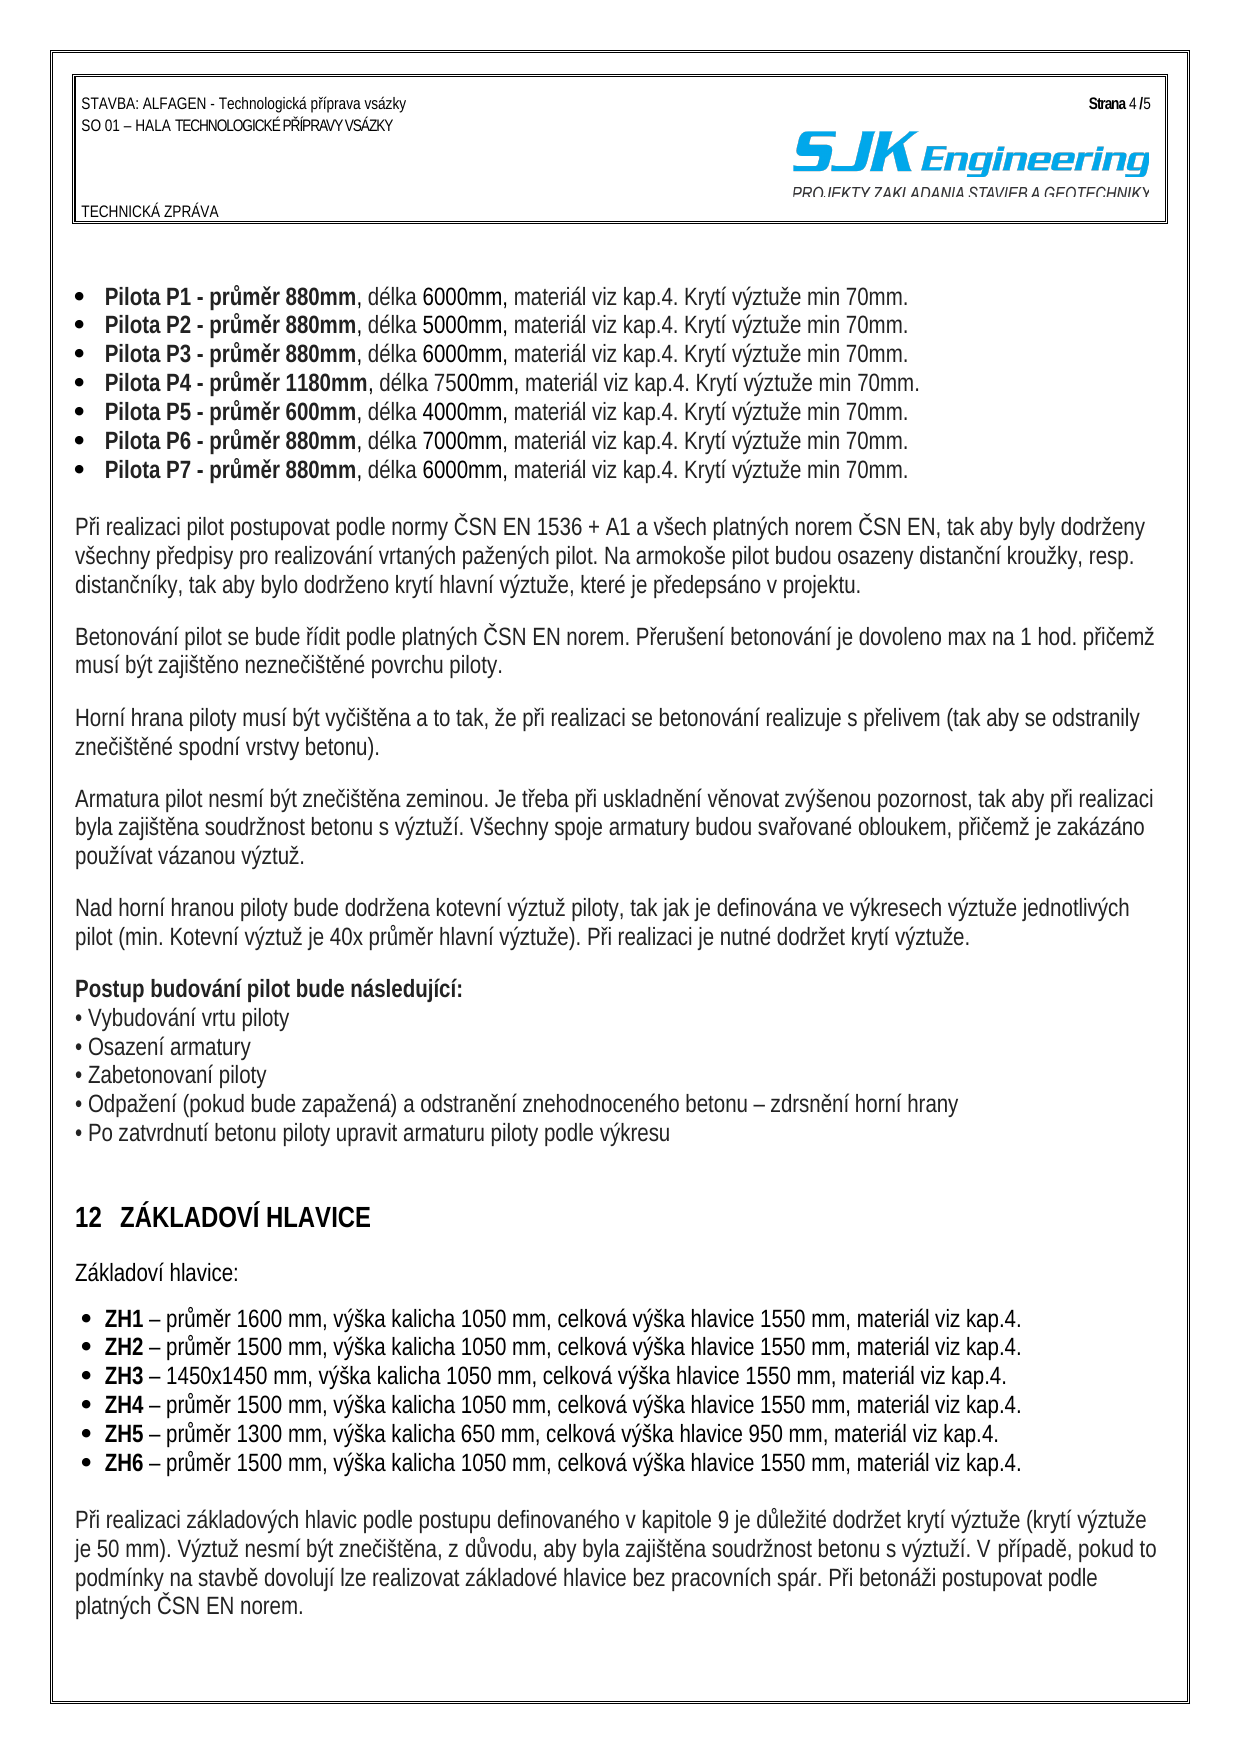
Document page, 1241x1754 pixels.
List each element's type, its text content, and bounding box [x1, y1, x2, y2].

subtitle ZÁKLADOVÍ HLAVICE [75, 1200, 1165, 1233]
picture [1134, 156, 1143, 167]
picture [792, 131, 1149, 197]
text Horní hrana piloty musí být vyčištěna a to tak, že při realizaci se betonování realizuje s přelivem (tak aby se odstranily znečištěné spodní vrstvy betonu). [75, 703, 1165, 784]
list Pilota P1 - průměr 880mm, délka 6000mm, materiál viz kap.4. Krytí výztuže min 70mm. [75, 282, 1165, 311]
text • Osazení armatury [75, 1032, 1165, 1060]
list ZH3 – 1450x1450 mm, výška kalicha 1050 mm, celková výška hlavice 1550 mm, materiál viz kap.4. [82, 1361, 1153, 1390]
list ZH4 – průměr 1500 mm, výška kalicha 1050 mm, celková výška hlavice 1550 mm, materiál viz kap.4. [82, 1390, 1153, 1419]
text • Zabetonovaní piloty [75, 1060, 1165, 1089]
text Při realizaci základových hlavic podle postupu definovaného v kapitole 9 je důležité dodržet krytí výztuže (krytí výztuže je 50 mm). Výztuž nesmí být znečištěna, z důvodu, aby byla zajištěna soudržnost betonu s výztuží. V případě, pokud to podmínky na stavbě dovolují lze realizovat základové hlavice bez pracovních spár. Při betonáži postupovat podle platných ČSN EN norem. [75, 1505, 1165, 1620]
list Pilota P6 - průměr 880mm, délka 7000mm, materiál viz kap.4. Krytí výztuže min 70mm. [75, 426, 1165, 455]
text Betonování pilot se bude řídit podle platných ČSN EN norem. Přerušení betonování je dovoleno max na 1 hod. přičemž musí být zajištěno neznečištěné povrchu piloty. [75, 622, 1165, 703]
text Nad horní hranou piloty bude dodržena kotevní výztuž piloty, tak jak je definována ve výkresech výztuže jednotlivých pilot (min. Kotevní výztuž je 40x průměr hlavní výztuže). Při realizaci je nutné dodržet krytí výztuže. [75, 893, 1165, 974]
list ZH1 – průměr 1600 mm, výška kalicha 1050 mm, celková výška hlavice 1550 mm, materiál viz kap.4. [82, 1303, 1153, 1332]
list ZH2 – průměr 1500 mm, výška kalicha 1050 mm, celková výška hlavice 1550 mm, materiál viz kap.4. [82, 1332, 1153, 1361]
list Pilota P3 - průměr 880mm, délka 6000mm, materiál viz kap.4. Krytí výztuže min 70mm. [75, 339, 1165, 368]
text Armatura pilot nesmí být znečištěna zeminou. Je třeba při uskladnění věnovat zvýšenou pozornost, tak aby při realizaci byla zajištěna soudržnost betonu s výztuží. Všechny spoje armatury budou svařované obloukem, přičemž je zakázáno používat vázanou výztuž. [75, 784, 1165, 893]
list Pilota P4 - průměr 1180mm, délka 7500mm, materiál viz kap.4. Krytí výztuže min 70mm. [75, 368, 1165, 397]
text • Po zatvrdnutí betonu piloty upravit armaturu piloty podle výkresu [75, 1117, 1165, 1146]
text • Odpažení (pokud bude zapažená) a odstranění znehodnoceného betonu – zdrsnění horní hrany [75, 1089, 1165, 1117]
list ZH5 – průměr 1300 mm, výška kalicha 650 mm, celková výška hlavice 950 mm, materiál viz kap.4. [82, 1419, 1153, 1448]
list ZH6 – průměr 1500 mm, výška kalicha 1050 mm, celková výška hlavice 1550 mm, materiál viz kap.4. [82, 1448, 1153, 1477]
list Pilota P7 - průměr 880mm, délka 6000mm, materiál viz kap.4. Krytí výztuže min 70mm. [75, 455, 1165, 484]
picture [889, 131, 908, 147]
text Postup budování pilot bude následující: • Vybudování vrtu piloty [75, 974, 1165, 1032]
text Základoví hlavice: [75, 1258, 1165, 1287]
list Pilota P2 - průměr 880mm, délka 5000mm, materiál viz kap.4. Krytí výztuže min 70mm. [75, 311, 1165, 339]
text Při realizaci pilot postupovat podle normy ČSN EN 1536 + A1 a všech platných norem ČSN EN, tak aby byly dodrženy všechny předpisy pro realizování vrtaných pažených pilot. Na armokoše pilot budou osazeny distanční kroužky, resp. distančníky, tak aby bylo dodrženo krytí hlavní výztuže, které je předepsáno v projektu. [75, 512, 1165, 622]
list Pilota P5 - průměr 600mm, délka 4000mm, materiál viz kap.4. Krytí výztuže min 70mm. [75, 397, 1165, 426]
